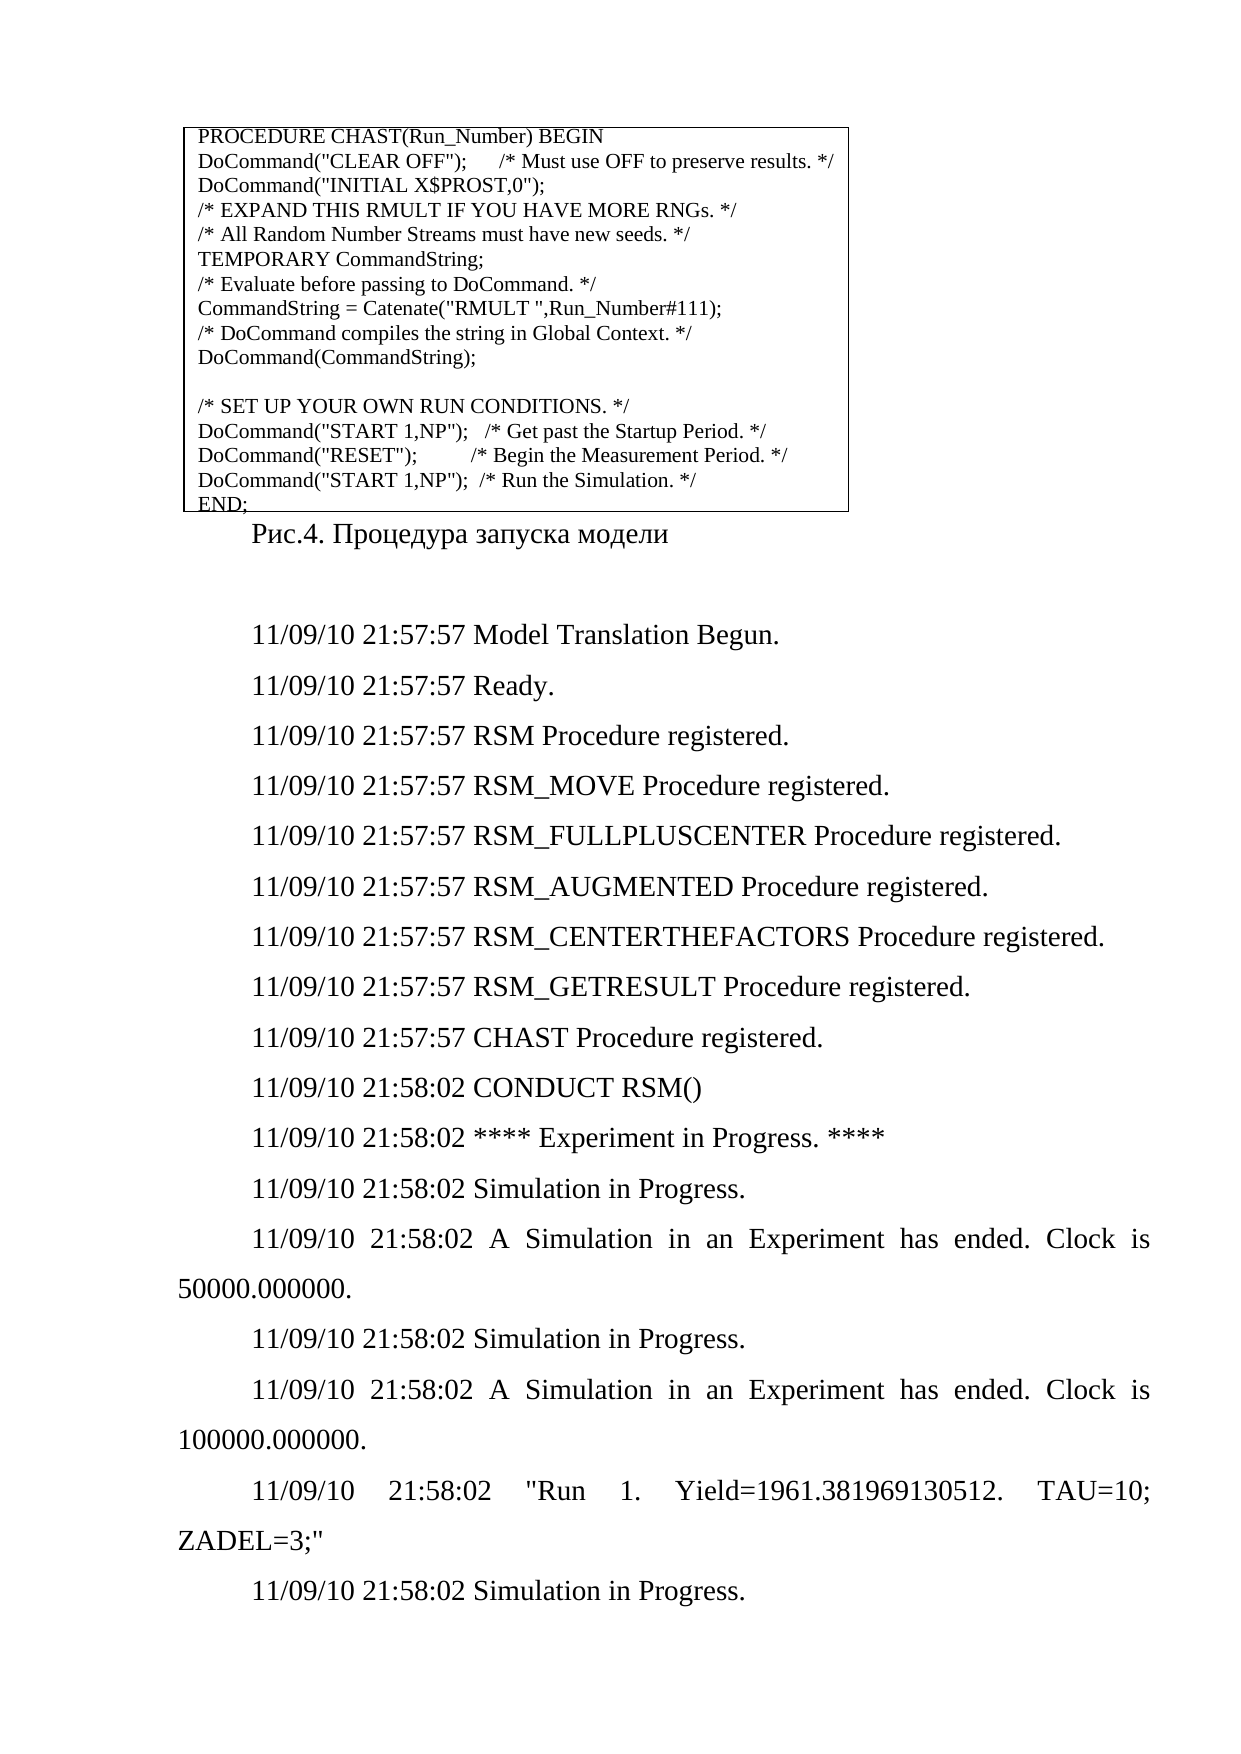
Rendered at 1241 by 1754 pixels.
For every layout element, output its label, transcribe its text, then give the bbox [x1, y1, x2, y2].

text 11/09/10 21:58:02 A Simulation in an Experiment has ended. Clock is 50000.000000. [177, 1221, 1152, 1305]
text 11/09/10 21:57:57 RSM_AUGMENTED Procedure registered. [177, 869, 1152, 902]
text 11/09/10 21:58:02 **** Experiment in Progress. **** [177, 1120, 1152, 1154]
text 11/09/10 21:57:57 RSM Procedure registered. [177, 718, 1152, 751]
text 11/09/10 21:57:57 Ready. [177, 668, 1152, 701]
text 11/09/10 21:58:02 CONDUCT RSM() [177, 1070, 1152, 1104]
text 11/09/10 21:58:02 "Run 1. Yield=1961.381969130512. TAU=10; ZADEL=3;" [177, 1473, 1152, 1556]
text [177, 1372, 1152, 1456]
text 11/09/10 21:57:57 RSM_FULLPLUSCENTER Procedure registered. [177, 818, 1152, 852]
text 11/09/10 21:57:57 RSM_MOVE Procedure registered. [177, 768, 1152, 802]
text 11/09/10 21:57:57 CHAST Procedure registered. [177, 1020, 1152, 1053]
text 11/09/10 21:58:02 Simulation in Progress. [177, 1322, 1152, 1355]
text 11/09/10 21:57:57 RSM_CENTERTHEFACTORS Procedure registered. [177, 919, 1152, 953]
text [177, 1573, 1152, 1607]
text Рис.4. Процедура запуска модели [177, 517, 1152, 550]
text 11/09/10 21:58:02 Simulation in Progress. [177, 1171, 1152, 1204]
text 11/09/10 21:57:57 RSM_GETRESULT Procedure registered. [177, 969, 1152, 1003]
text 11/09/10 21:57:57 Model Translation Begun. [177, 617, 1152, 651]
